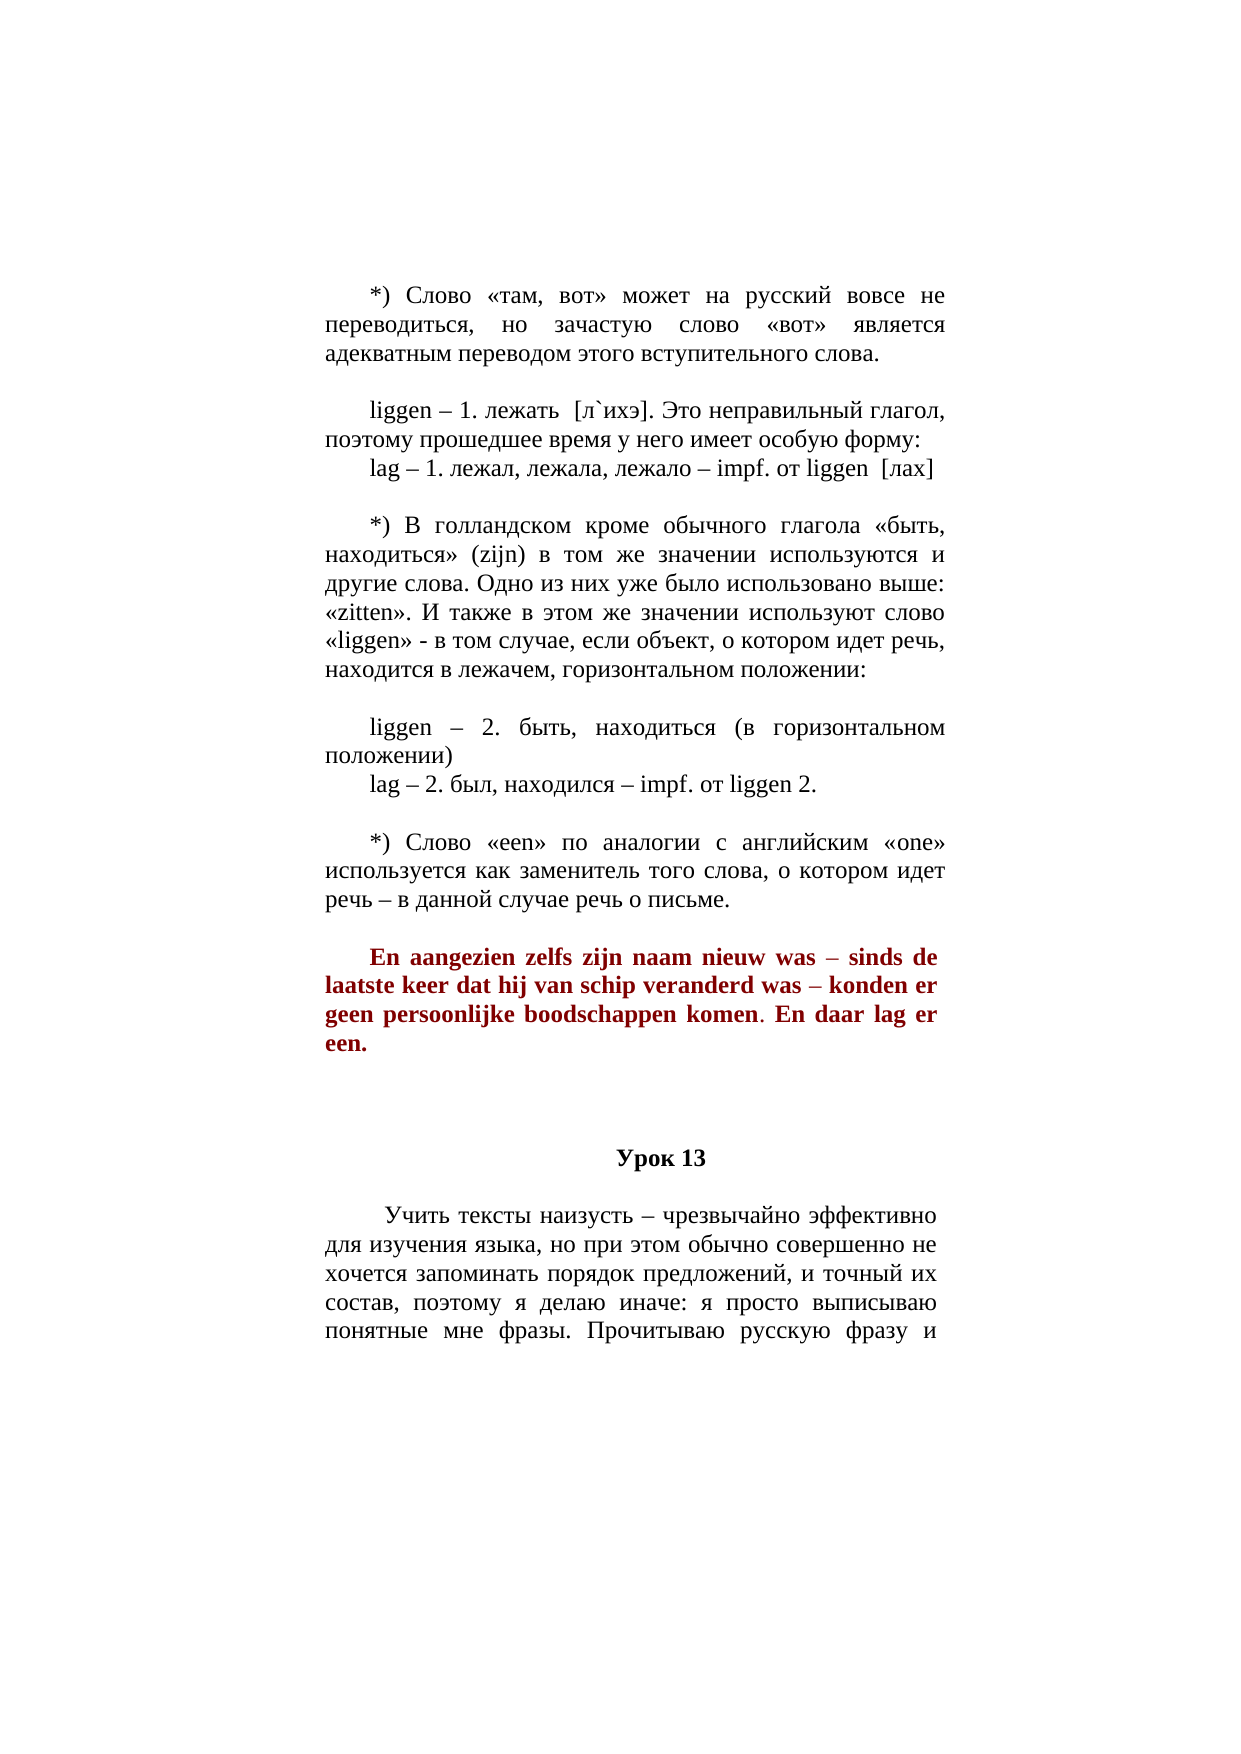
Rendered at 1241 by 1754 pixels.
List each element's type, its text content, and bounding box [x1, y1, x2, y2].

text En aangezien zelfs zijn naam nieuw was – sinds de laatste keer dat hij van schip veranderd was – konden er geen persoonlijke boodschappen komen. En daar lag er een. [325, 942, 937, 1057]
text *) Слово «там, вот» может на русский вовсе не переводиться, но зачастую слово «вот» является адекватным переводом этого вступительного слова. [325, 281, 946, 367]
text lag – 1. лежал, лежала, лежало – impf. от liggen [лах] [325, 453, 946, 482]
text Урок 13 [325, 1143, 937, 1172]
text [325, 1201, 937, 1344]
text liggen – 1. лежать [л`ихэ]. Это неправильный глагол, поэтому прошедшее время у него имеет особую форму: [325, 396, 946, 453]
text lag – 2. был, находился – impf. от liggen 2. [325, 769, 946, 798]
text *) В голландском кроме обычного глагола «быть, находиться» (zijn) в том же значении используются и другие слова. Одно из них уже было использовано выше: «zitten». И также в этом же значении используют слово «liggen» - в том случае, если объект, о котором идет речь, находится в лежачем, горизонтальном положении: [325, 511, 946, 683]
text *) Слово «een» по аналогии с английским «one» используется как заменитель того слова, о котором идет речь – в данной случае речь о письме. [325, 827, 946, 913]
text liggen – 2. быть, находиться (в горизонтальном положении) [325, 712, 946, 769]
